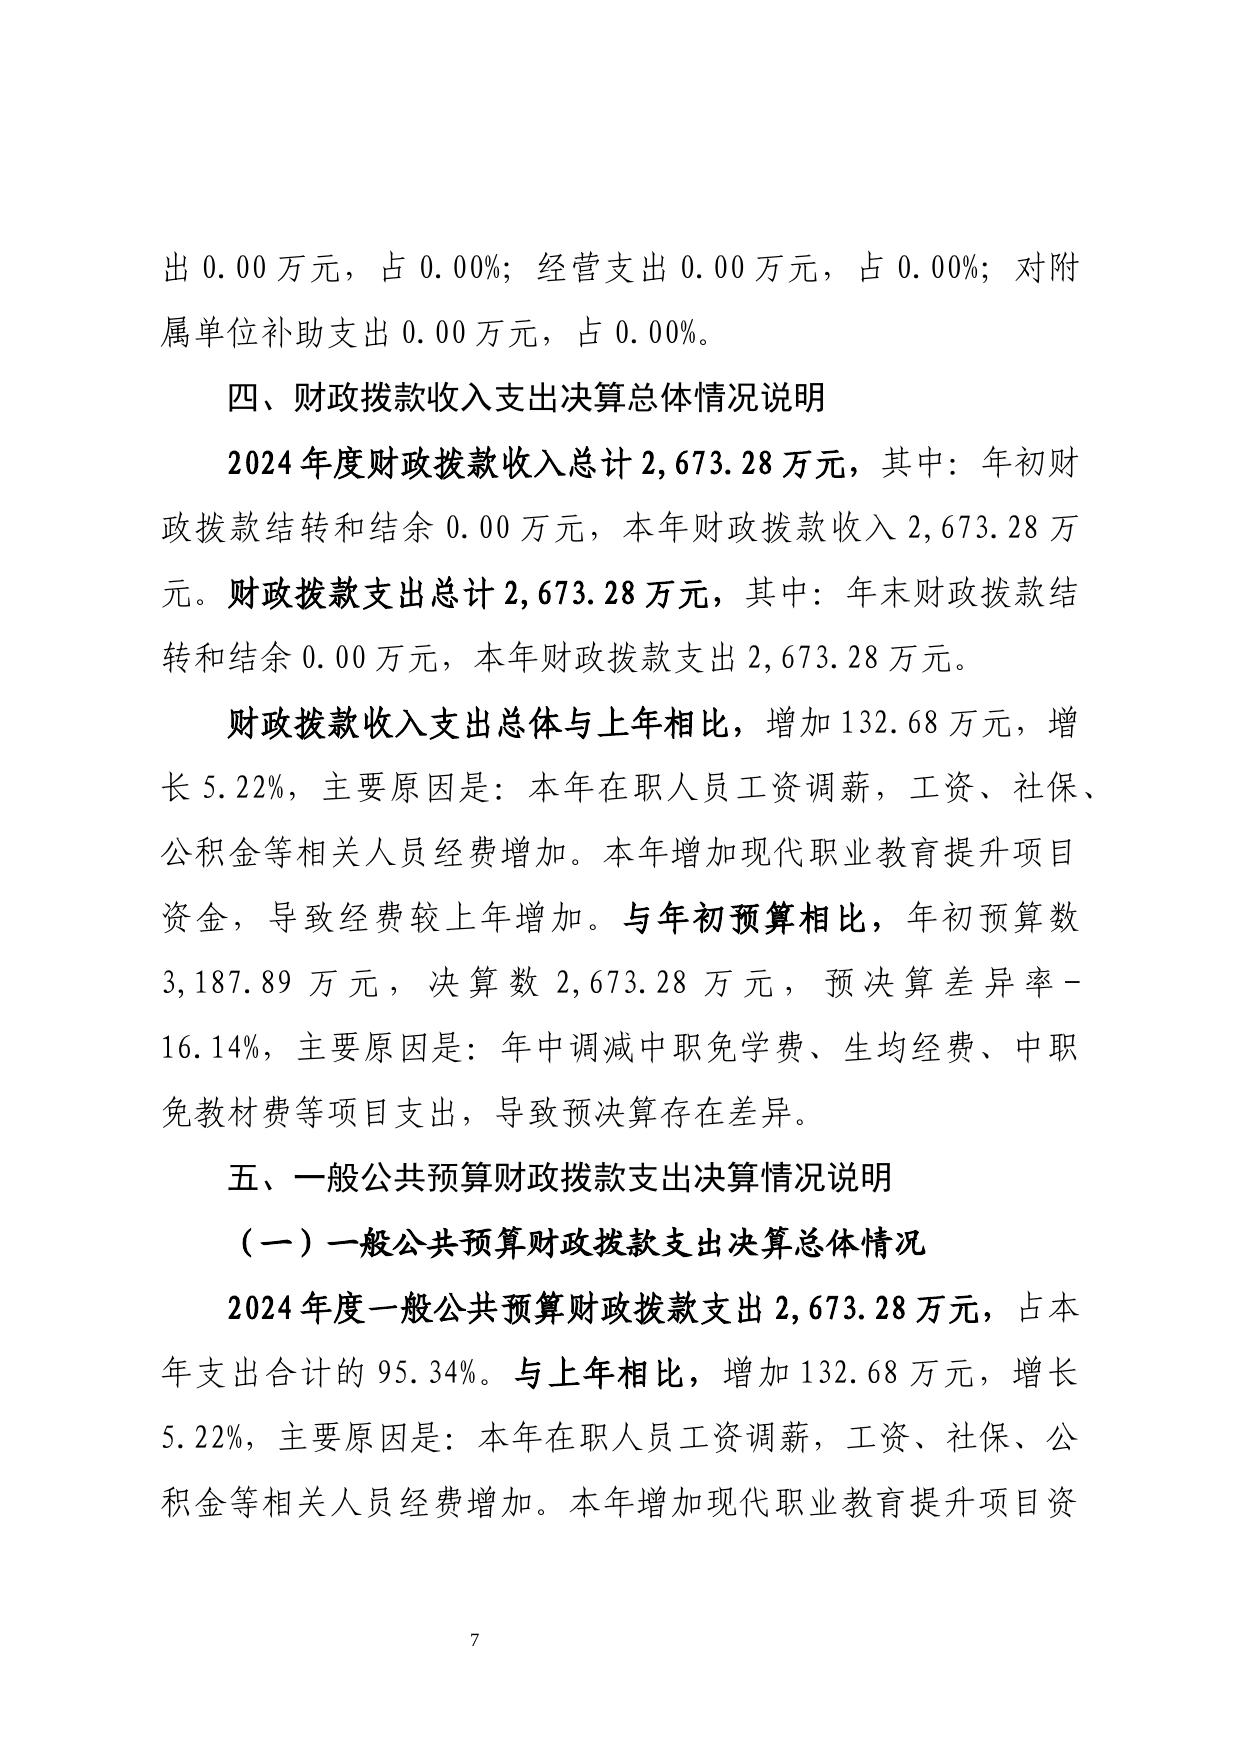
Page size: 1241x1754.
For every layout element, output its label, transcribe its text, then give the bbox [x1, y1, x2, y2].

text 四、财政拨款收入支出决算总体情况说明 [159, 363, 1081, 428]
text （一）一般公共预算财政拨款支出决算总体情况 [159, 1208, 1081, 1273]
text 2024年度财政拨款收入总计2,673.28万元，其中：年初财政拨款结转和结余0.00万元，本年财政拨款收入2,673.28万元。财政拨款支出总计2,673.28万元，其中：年末财政拨款结转和结余0.00万元，本年财政拨款支出2,673.28万元。 [159, 428, 1081, 688]
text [159, 233, 1081, 363]
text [159, 1273, 1081, 1533]
text 财政拨款收入支出总体与上年相比，增加132.68万元，增长5.22%，主要原因是：本年在职人员工资调薪，工资、社保、公积金等相关人员经费增加。本年增加现代职业教育提升项目资金，导致经费较上年增加。与年初预算相比，年初预算数3,187.89万元，决算数2,673.28万元，预决算差异率-16.14%，主要原因是：年中调减中职免学费、生均经费、中职免教材费等项目支出，导致预决算存在差异。 [159, 688, 1081, 1143]
text 五、一般公共预算财政拨款支出决算情况说明 [159, 1143, 1081, 1208]
